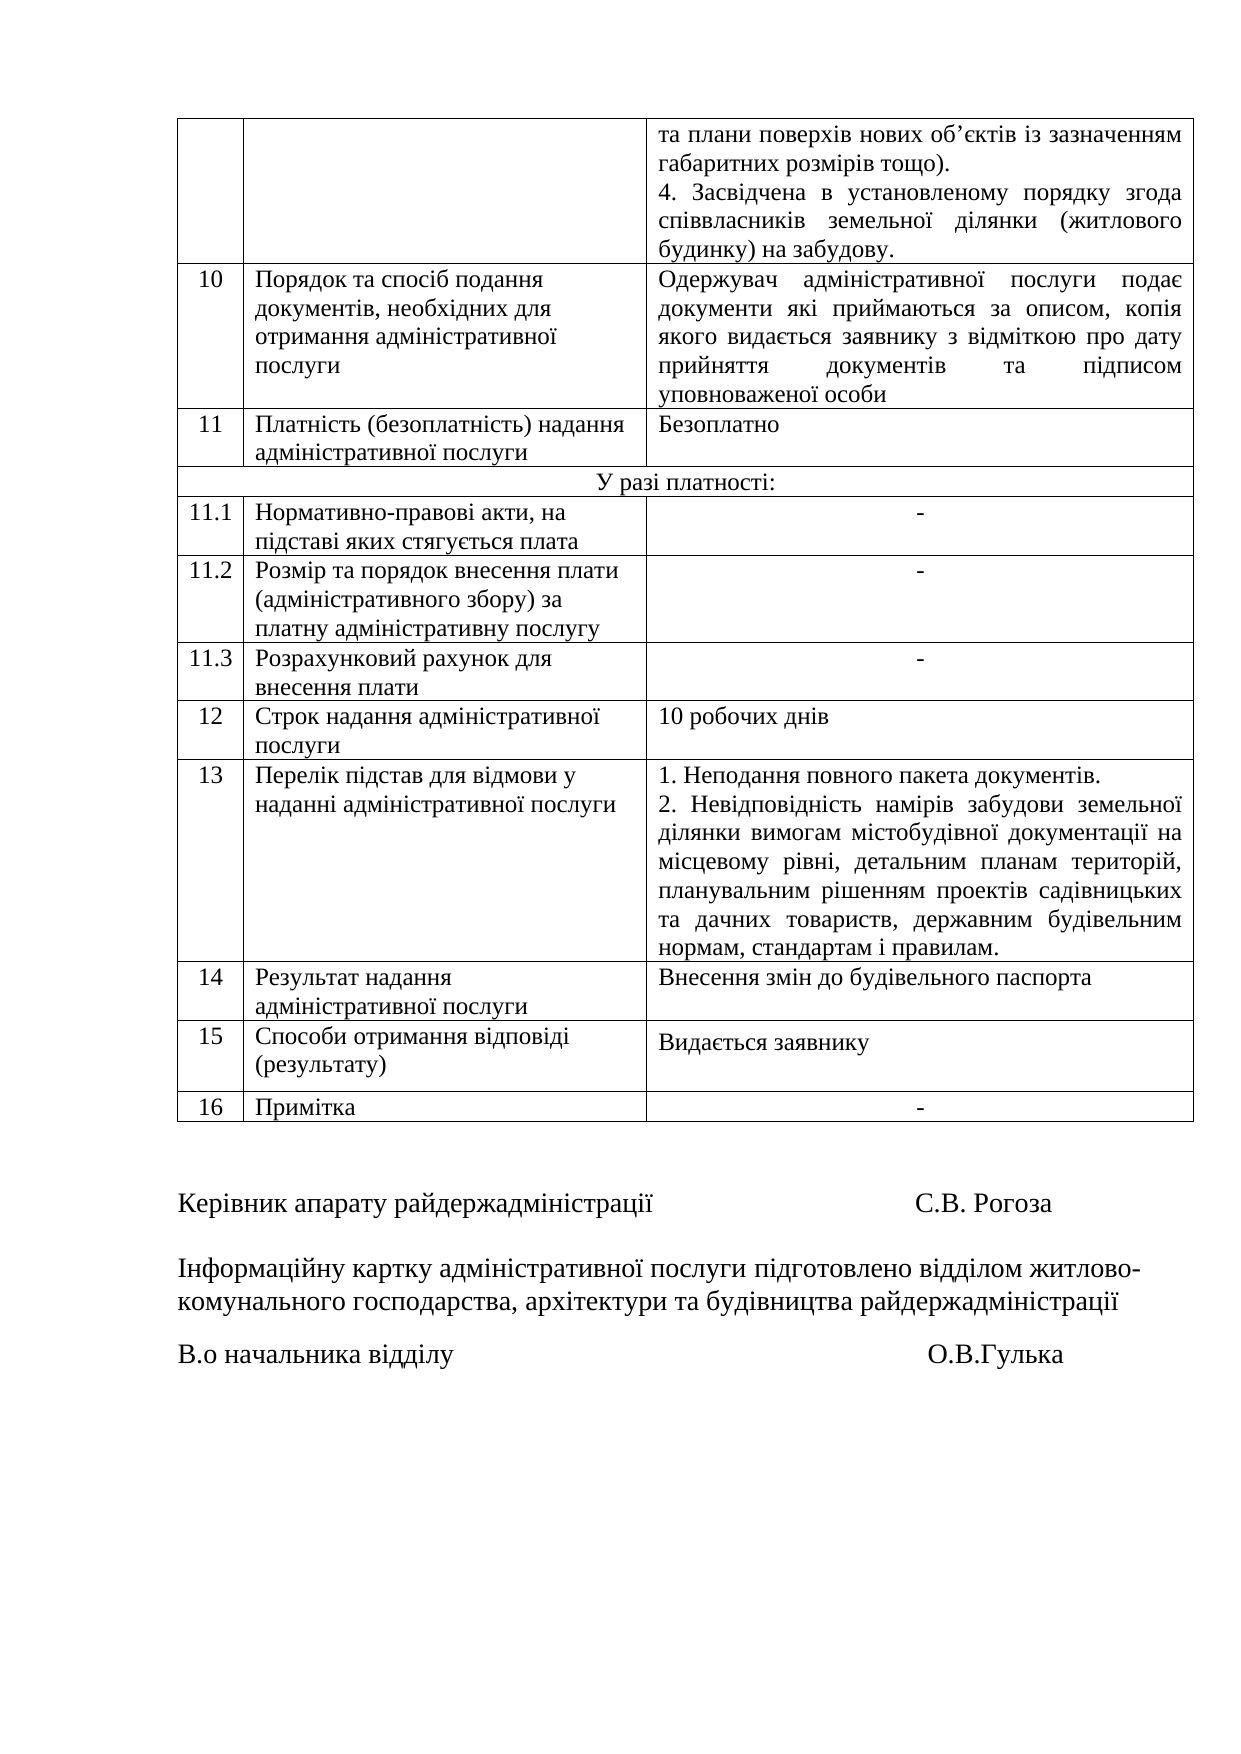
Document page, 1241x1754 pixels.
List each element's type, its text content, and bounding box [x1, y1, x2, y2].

table_cell Строк надання адміністративної послуги [244, 701, 646, 759]
table_cell 11.3 [178, 643, 243, 700]
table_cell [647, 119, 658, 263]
table_cell Видається заявнику [647, 1021, 1193, 1091]
table_cell Примітка [244, 1092, 646, 1121]
table_cell Результат надання адміністративної послуги [244, 962, 646, 1020]
table_cell 9 [178, 119, 243, 263]
text Інформаційну картку адміністративної послуги підготовлено відділом житлово- комунального господарства, архітектури та будівництва райдержадміністрації [177, 1251, 1152, 1316]
table_cell - [647, 643, 1193, 700]
table_cell Одержувач адміністративної послуги подає документи які приймаються за описом, копія якого видається заявнику з відміткою про дату прийняття документів та підписом уповноваженої особи [647, 264, 1193, 408]
table_cell У разі платності: [178, 467, 1193, 496]
table_cell - [647, 556, 1193, 642]
text В.о начальника відділу О.В.Гулька [177, 1337, 1152, 1369]
table_cell 1. Неподання повного пакета документів. 2. Невідповідність намірів забудови земельної ділянки вимогам містобудівної документації на місцевому рівні, детальним планам територій, планувальним рішенням проектів садівницьких та дачних товариств, державним будівельним нормам, стандартам і правилам. [647, 760, 1193, 961]
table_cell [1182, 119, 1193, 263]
table_cell 13 [178, 760, 243, 961]
text Керівник апарату райдержадміністрації С.В. Рогоза [177, 1186, 1152, 1219]
table_cell Платність (безоплатність) надання адміністративної послуги [244, 409, 646, 466]
table_cell 14 [178, 962, 243, 1020]
table_cell 10 [178, 264, 243, 408]
table_cell Внесення змін до будівельного паспорта [647, 962, 1193, 1020]
table_cell Способи отримання відповіді (результату) [244, 1021, 646, 1091]
table_cell 16 [178, 1092, 243, 1121]
table_cell 12 [178, 701, 243, 759]
table_cell 15 [178, 1021, 243, 1091]
table_cell Перелік підстав для відмови у наданні адміністративної послуги [244, 760, 646, 961]
table_cell 11.1 [178, 497, 243, 554]
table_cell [244, 119, 646, 263]
table_cell Порядок та спосіб подання документів, необхідних для отримання адміністративної послуги [244, 264, 646, 408]
table_cell Нормативно-правові акти, на підставі яких стягується плата [244, 497, 646, 554]
table_cell 11.2 [178, 556, 243, 642]
table_cell - [647, 1092, 1193, 1121]
table_cell Безоплатно [647, 409, 1193, 466]
table_cell - [647, 497, 1193, 554]
table_cell 11 [178, 409, 243, 466]
table_cell Розмір та порядок внесення плати (адміністративного збору) за платну адміністративну послугу [244, 556, 646, 642]
table_cell 10 робочих днів [647, 701, 1193, 759]
table_cell Розрахунковий рахунок для внесення плати [244, 643, 646, 700]
